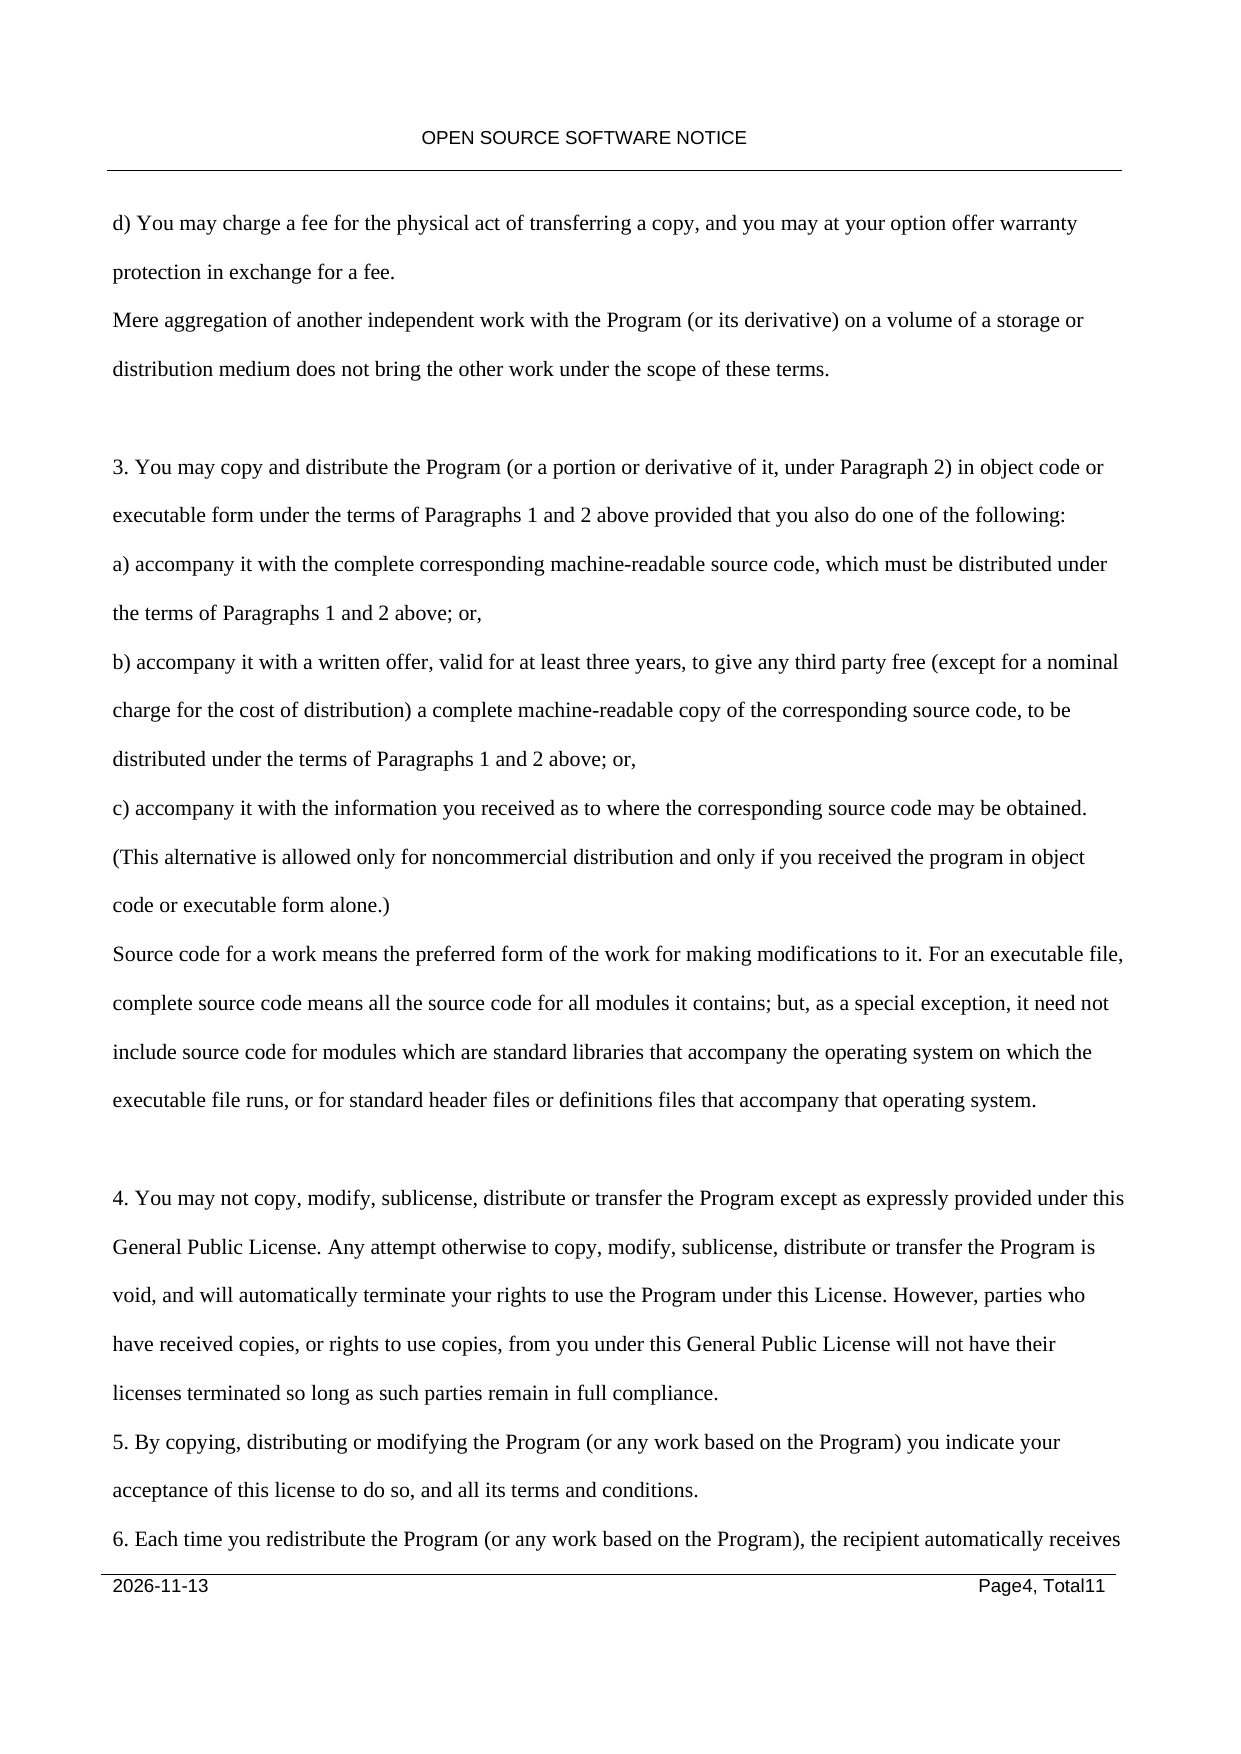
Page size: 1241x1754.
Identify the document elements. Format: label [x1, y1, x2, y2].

text [112, 206, 1128, 1555]
